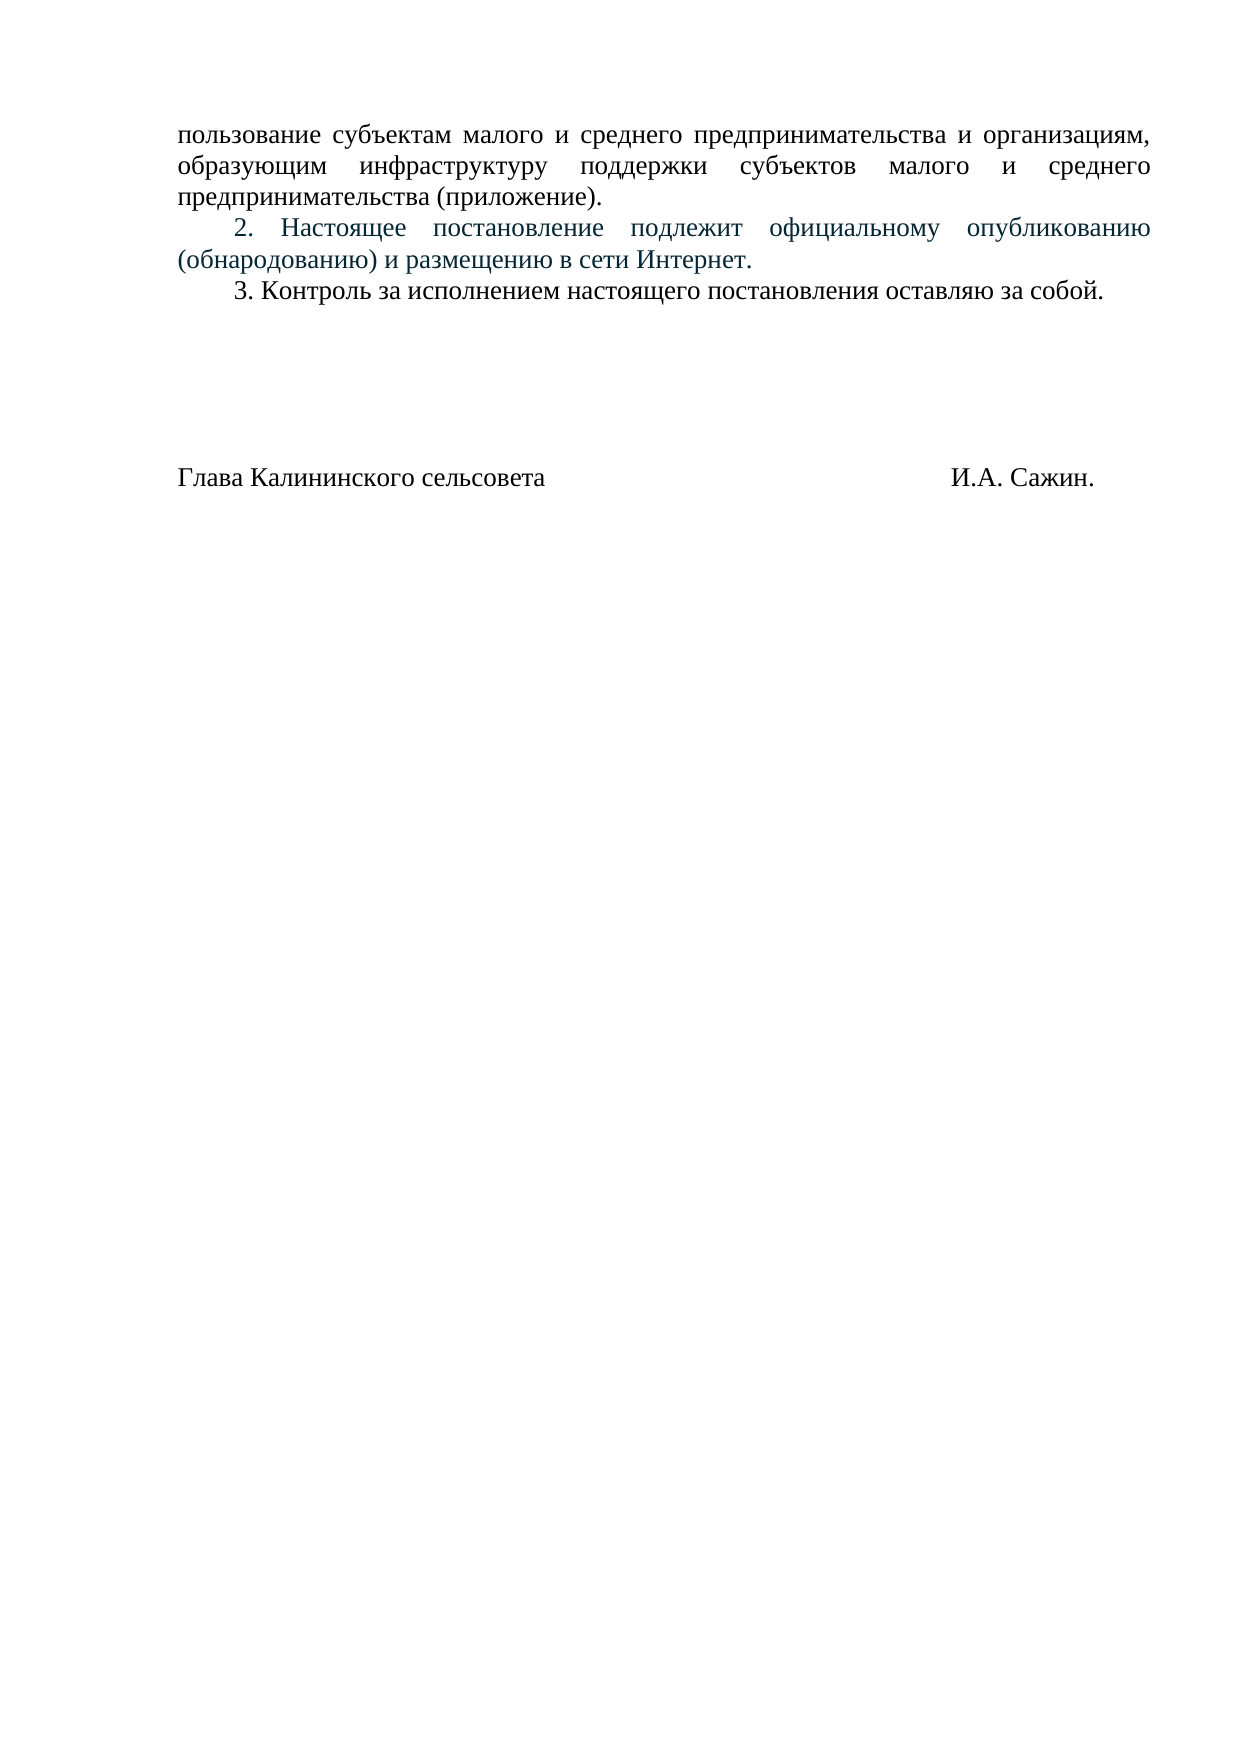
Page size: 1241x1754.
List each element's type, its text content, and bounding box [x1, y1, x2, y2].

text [177, 118, 1152, 212]
text 2. Настоящее постановление подлежит официальному опубликованию (обнародованию) и размещению в сети Интернет. [177, 212, 1152, 274]
text Глава Калининского сельсовета И.А. Сажин. [177, 461, 1152, 492]
text 3. Контроль за исполнением настоящего постановления оставляю за собой. [177, 274, 1152, 305]
